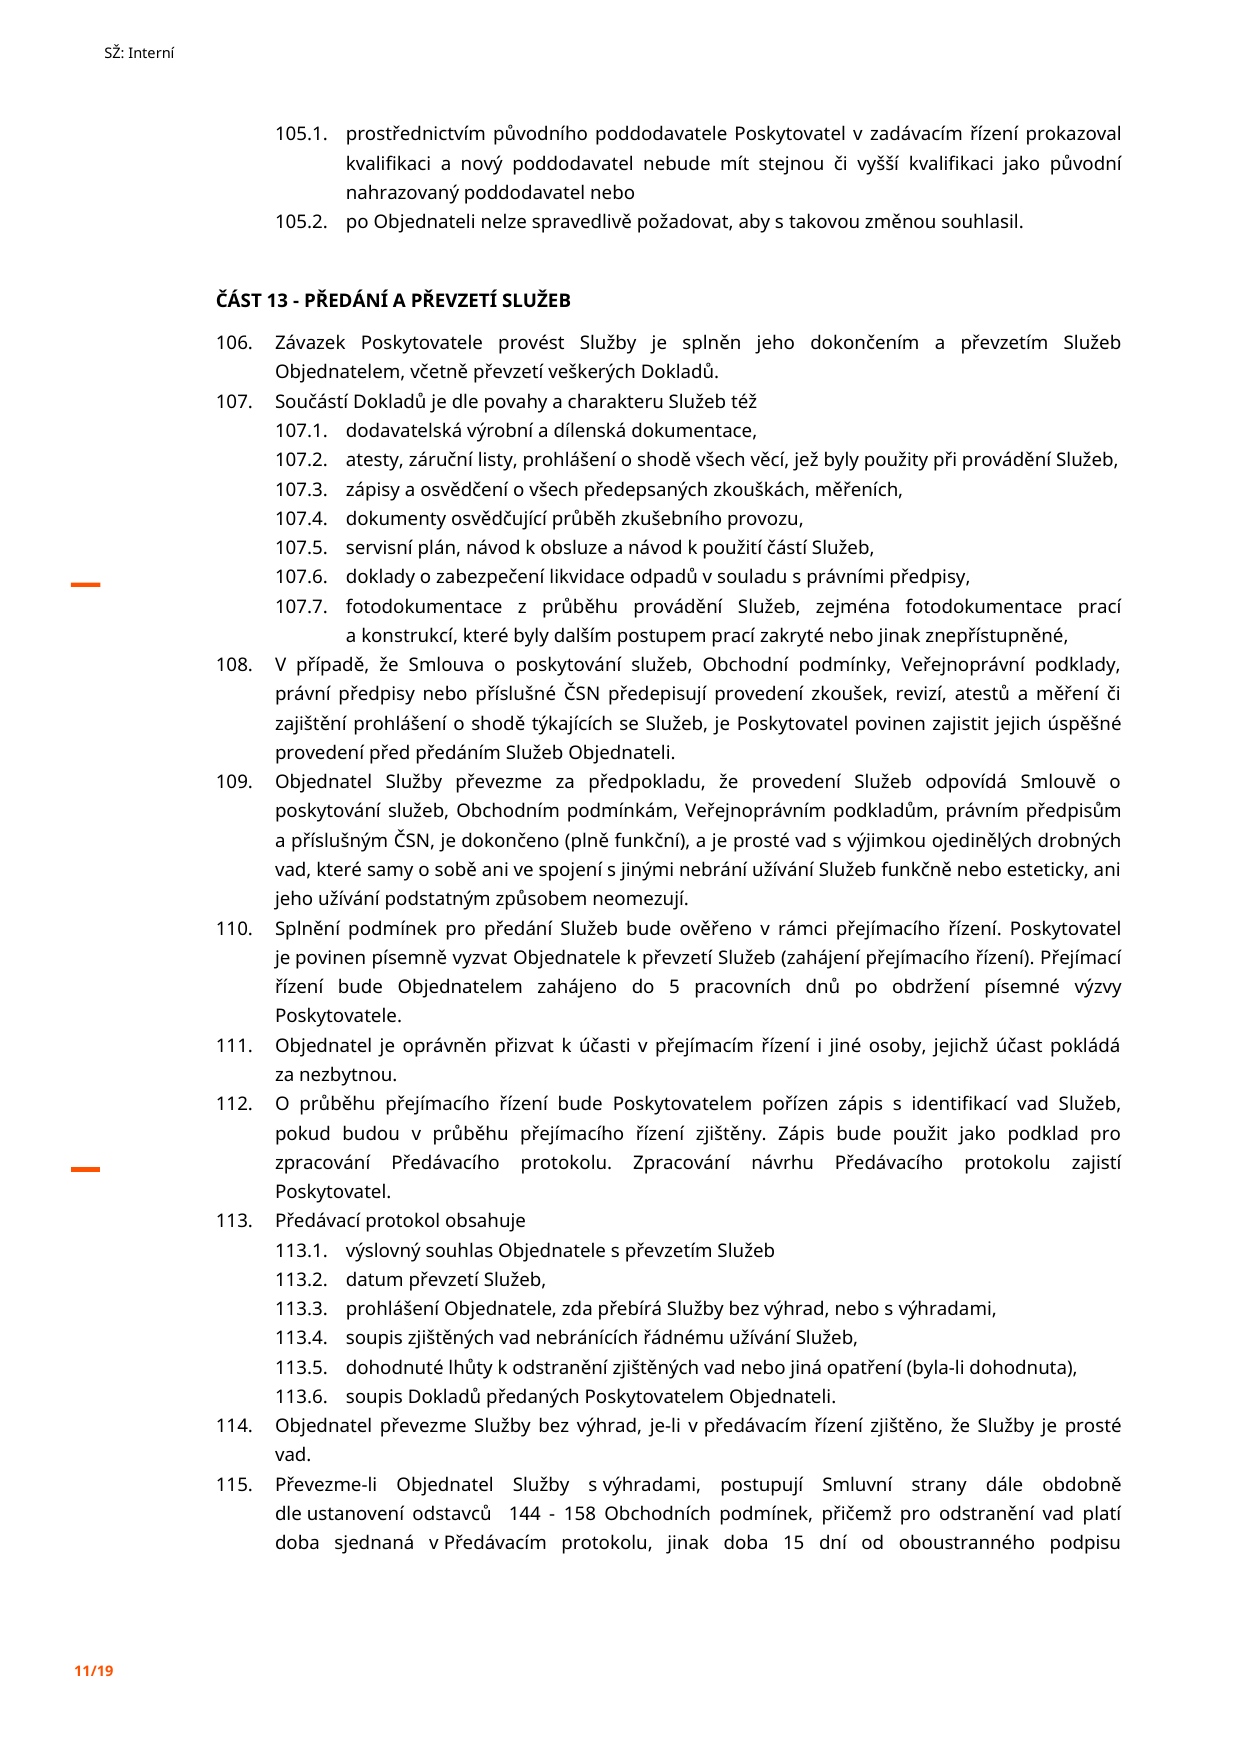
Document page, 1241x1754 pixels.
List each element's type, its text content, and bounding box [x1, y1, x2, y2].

list datum převzetí Služeb, [275, 1266, 1122, 1292]
list servisní plán, návod k obsluze a návod k použití částí Služeb, [275, 534, 1122, 560]
list fotodokumentace z průběhu provádění Služeb, zejména fotodokumentace prací a konstrukcí, které byly dalším postupem prací zakryté nebo jinak znepřístupněné, [275, 593, 1122, 648]
list Objednatel převezme Služby bez výhrad, je-li v předávacím řízení zjištěno, že Služby je prosté vad. [216, 1412, 1122, 1467]
list výslovný souhlas Objednatele s převzetím Služeb [275, 1237, 1122, 1262]
list doklady o zabezpečení likvidace odpadů v souladu s právními předpisy, [275, 564, 1122, 589]
list Objednatel Služby převezme za předpokladu, že provedení Služeb odpovídá Smlouvě o poskytování služeb, Obchodním podmínkám, Veřejnoprávním podkladům, právním předpisům a příslušným ČSN, je dokončeno (plně funkční), a je prosté vad s výjimkou ojedinělých drobných vad, které samy o sobě ani ve spojení s jinými nebrání užívání Služeb funkčně nebo esteticky, ani jeho užívání podstatným způsobem neomezují. [216, 768, 1122, 911]
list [216, 1471, 1122, 1555]
list prostřednictvím původního poddodavatele Poskytovatel v zadávacím řízení prokazoval kvalifikaci a nový poddodavatel nebude mít stejnou či vyšší kvalifikaci jako původní nahrazovaný poddodavatel nebo [275, 121, 1122, 205]
list po Objednateli nelze spravedlivě požadovat, aby s takovou změnou souhlasil. [275, 208, 1122, 234]
list V případě, že Smlouva o poskytování služeb, Obchodní podmínky, Veřejnoprávní podklady, právní předpisy nebo příslušné ČSN předepisují provedení zkoušek, revizí, atestů a měření či zajištění prohlášení o shodě týkajících se Služeb, je Poskytovatel povinen zajistit jejich úspěšné provedení před předáním Služeb Objednateli. [216, 651, 1122, 765]
list PŘEDÁNÍ A PŘEVZETÍ SLUŽEB [216, 288, 1122, 313]
list Součástí Dokladů je dle povahy a charakteru Služeb též [216, 388, 1122, 413]
list Splnění podmínek pro předání Služeb bude ověřeno v rámci přejímacího řízení. Poskytovatel je povinen písemně vyzvat Objednatele k převzetí Služeb (zahájení přejímacího řízení). Přejímací řízení bude Objednatelem zahájeno do 5 pracovních dnů po obdržení písemné výzvy Poskytovatele. [216, 915, 1122, 1028]
list Objednatel je oprávněn přizvat k účasti v přejímacím řízení i jiné osoby, jejichž účast pokládá za nezbytnou. [216, 1032, 1122, 1087]
list O průběhu přejímacího řízení bude Poskytovatelem pořízen zápis s identifikací vad Služeb, pokud budou v průběhu přejímacího řízení zjištěny. Zápis bude použit jako podklad pro zpracování Předávacího protokolu. Zpracování návrhu Předávacího protokolu zajistí Poskytovatel. [216, 1091, 1122, 1204]
list dodavatelská výrobní a dílenská dokumentace, [275, 417, 1122, 443]
list soupis zjištěných vad nebránících řádnému užívání Služeb, [275, 1325, 1122, 1350]
list Závazek Poskytovatele provést Služby je splněn jeho dokončením a převzetím Služeb Objednatelem, včetně převzetí veškerých Dokladů. [216, 329, 1122, 384]
list soupis Dokladů předaných Poskytovatelem Objednateli. [275, 1383, 1122, 1409]
list prohlášení Objednatele, zda přebírá Služby bez výhrad, nebo s výhradami, [275, 1295, 1122, 1321]
list atesty, záruční listy, prohlášení o shodě všech věcí, jež byly použity při provádění Služeb, [275, 447, 1122, 472]
list zápisy a osvědčení o všech předepsaných zkouškách, měřeních, [275, 476, 1122, 501]
list dohodnuté lhůty k odstranění zjištěných vad nebo jiná opatření (byla-li dohodnuta), [275, 1354, 1122, 1379]
list dokumenty osvědčující průběh zkušebního provozu, [275, 505, 1122, 531]
list Předávací protokol obsahuje [216, 1208, 1122, 1233]
